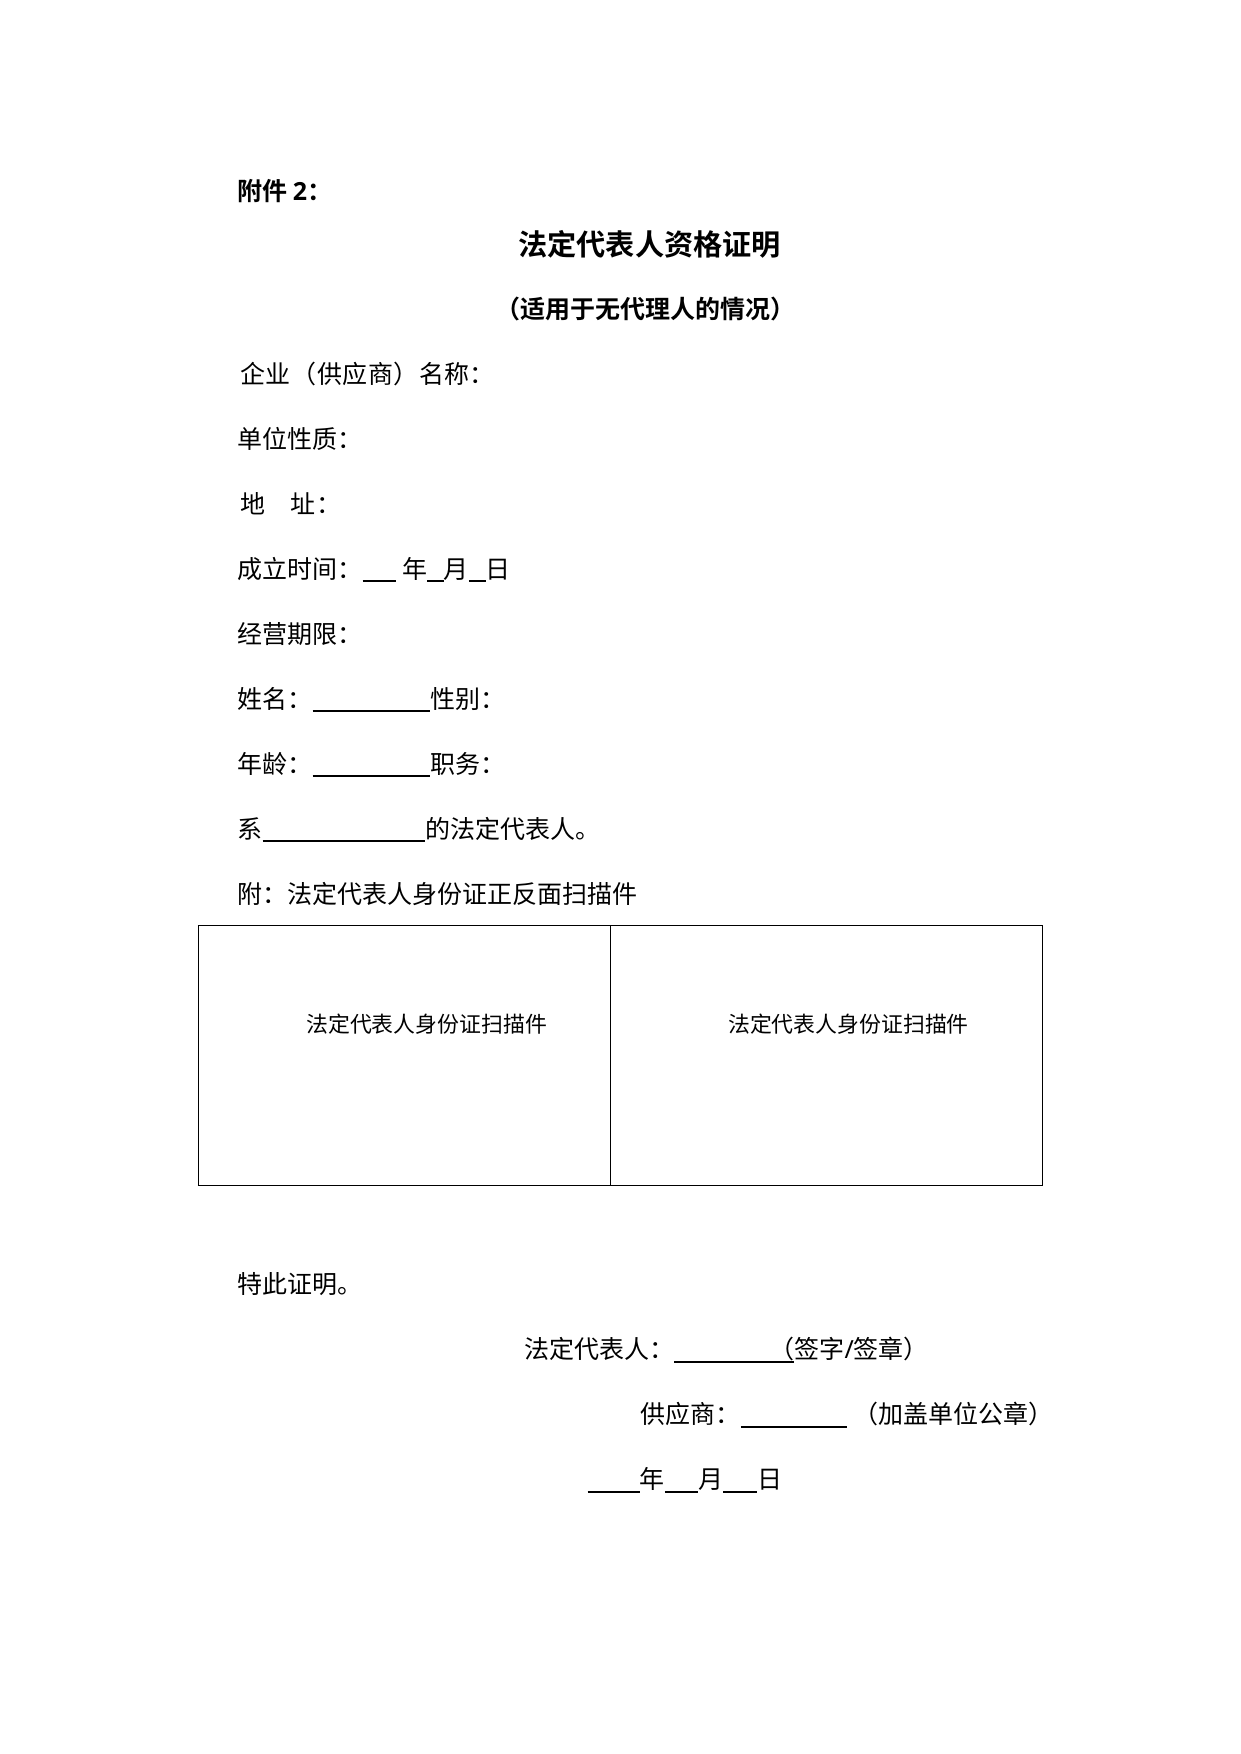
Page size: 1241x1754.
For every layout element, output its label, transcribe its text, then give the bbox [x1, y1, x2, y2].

text 法定代表人资格证明 [187, 210, 1053, 275]
text 供应商： （加盖单位公章） [187, 1381, 1053, 1446]
text 附件2： [187, 162, 1053, 210]
text 系 的法定代表人。 [187, 795, 1053, 860]
text 年 月 日 [187, 1446, 1053, 1511]
text 成立时间： 年 月 日 [187, 535, 1053, 600]
text 地 址： [187, 470, 1053, 535]
text 法定代表人： （签字/签章） [187, 1316, 1053, 1381]
table_header 法定代表人身份证扫描件 [199, 926, 610, 1184]
text 经营期限： [187, 600, 1053, 665]
text 特此证明。 [187, 1251, 1053, 1316]
text 企业（供应商）名称： [187, 340, 1053, 405]
text 单位性质： [187, 405, 1053, 470]
text （适用于无代理人的情况） [187, 275, 1053, 340]
text 姓名： 性别： [187, 665, 1053, 730]
table_header 法定代表人身份证扫描件 [611, 926, 1042, 1184]
text 年龄： 职务： [187, 730, 1053, 795]
text 附：法定代表人身份证正反面扫描件 [187, 860, 1053, 925]
